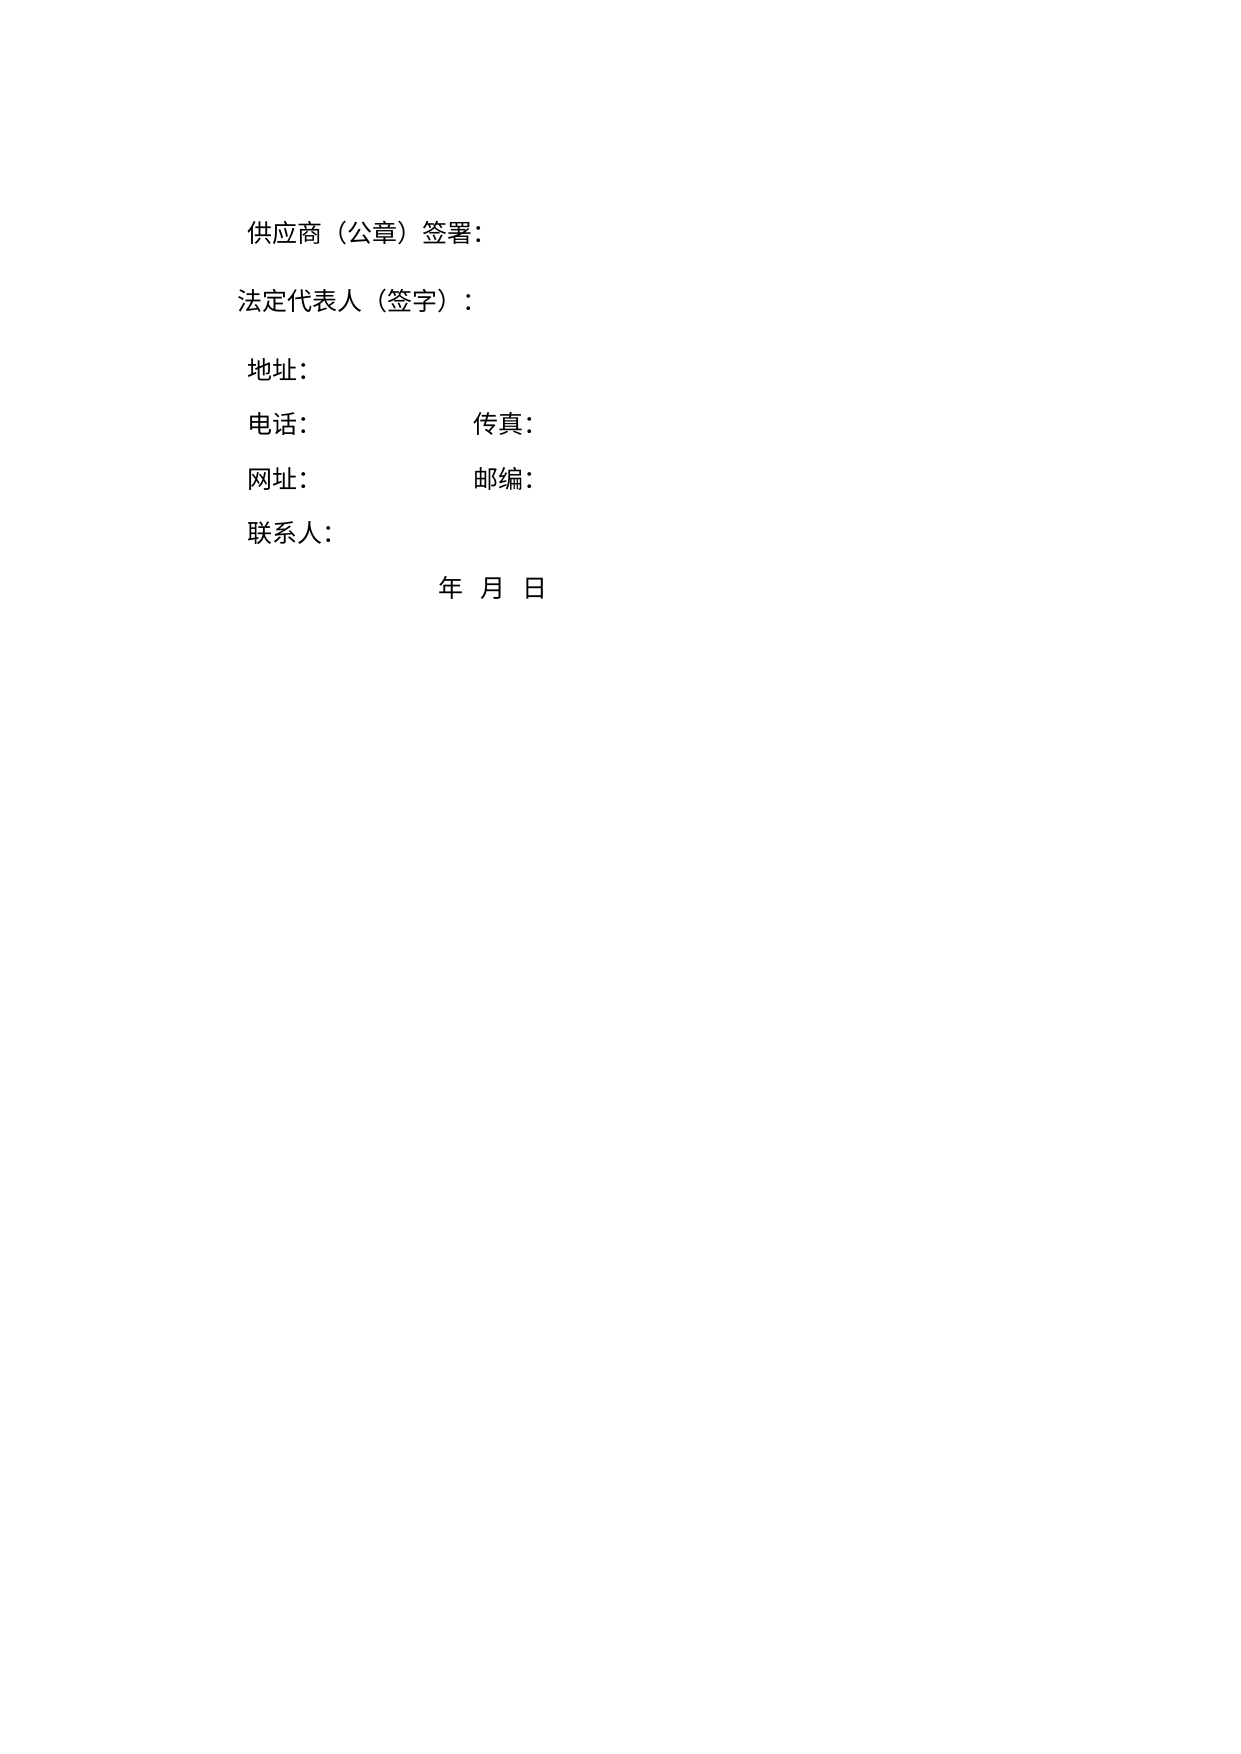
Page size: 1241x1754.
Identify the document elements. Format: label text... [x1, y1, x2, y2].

text 地址： [187, 351, 1053, 387]
text 网址： 邮编： [187, 459, 1053, 496]
text 联系人： [187, 514, 1053, 550]
text 年 月 日 [187, 568, 1053, 604]
text 供应商（公章）签署： [187, 213, 1053, 249]
text 电话： 传真： [187, 405, 1053, 441]
text 法定代表人（签字）： [187, 267, 1053, 332]
